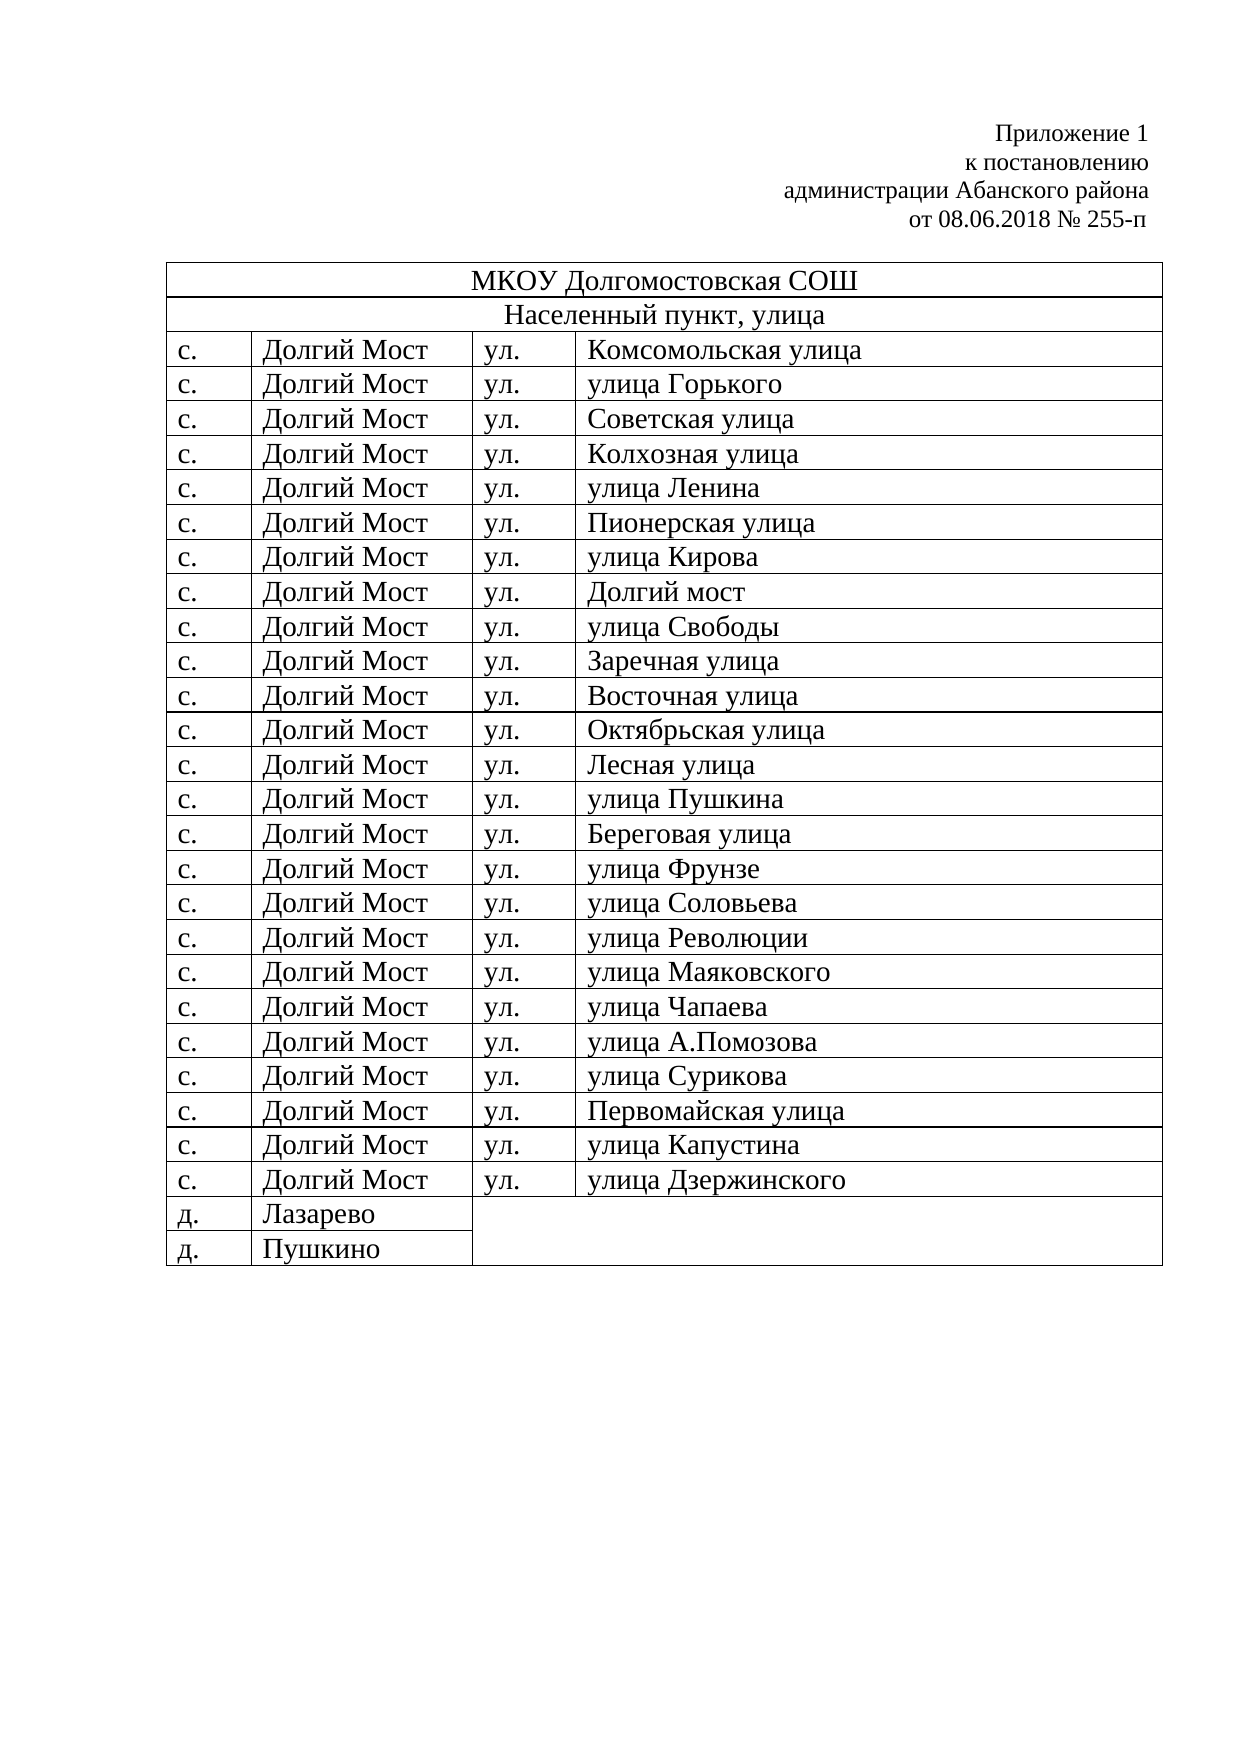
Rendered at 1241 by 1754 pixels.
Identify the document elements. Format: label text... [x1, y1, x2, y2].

table_cell Восточная улица [576, 678, 1162, 711]
table_cell улица Соловьева [576, 885, 1162, 919]
table_cell с. [167, 782, 251, 815]
table_cell с. [167, 747, 251, 781]
table_cell улица Свободы [576, 609, 1162, 642]
table_cell Долгий Мост [252, 816, 472, 850]
text администрации Абанского района [177, 176, 1152, 204]
table_cell Береговая улица [576, 816, 1162, 850]
text от 08.06.2018 № 255-п [177, 204, 1152, 233]
table_cell улица А.Помозова [576, 1024, 1162, 1057]
table_cell с. [167, 816, 251, 850]
table_cell Первомайская улица [576, 1093, 1162, 1126]
text к постановлению [177, 147, 1152, 176]
table_cell Населенный пункт, улица [167, 298, 1162, 331]
table_cell Долгий Мост [252, 678, 472, 711]
table_cell Пионерская улица [576, 505, 1162, 538]
table_cell с. [167, 920, 251, 953]
table_cell улица Фрунзе [576, 851, 1162, 884]
table_cell Долгий Мост [252, 713, 472, 746]
table_cell Долгий Мост [252, 401, 472, 435]
table_cell Долгий Мост [252, 1024, 472, 1057]
table_cell ул. [473, 713, 575, 746]
table_cell с. [167, 609, 251, 642]
table_cell ул. [473, 401, 575, 435]
table_cell Пушкино [252, 1231, 472, 1265]
table_cell Октябрьская улица [576, 713, 1162, 746]
table_cell с. [167, 678, 251, 711]
table_cell Долгий Мост [252, 851, 472, 884]
text Приложение 1 [177, 118, 1152, 147]
table_cell улица Революции [576, 920, 1162, 953]
table_cell Советская улица [576, 401, 1162, 435]
table_cell улица Кирова [576, 540, 1162, 573]
table_cell ул. [473, 851, 575, 884]
table_cell улица Дзержинского [576, 1162, 1162, 1196]
table_cell улица Маяковского [576, 955, 1162, 988]
table_cell ул. [473, 367, 575, 400]
table_cell с. [167, 401, 251, 435]
table_cell ул. [473, 885, 575, 919]
table_cell с. [167, 713, 251, 746]
table_cell ул. [473, 470, 575, 504]
table_cell Лазарево [252, 1197, 472, 1230]
table_cell ул. [473, 436, 575, 469]
table_cell с. [167, 574, 251, 608]
table_cell ул. [473, 505, 575, 538]
table_cell Долгий Мост [252, 574, 472, 608]
table_cell Долгий Мост [252, 609, 472, 642]
table_cell д. [167, 1231, 251, 1265]
table_cell Долгий Мост [252, 367, 472, 400]
table_cell ул. [473, 574, 575, 608]
table_cell [473, 1197, 1162, 1265]
table_cell Долгий Мост [252, 1162, 472, 1196]
table_cell ул. [473, 1128, 575, 1161]
table_cell Лесная улица [576, 747, 1162, 781]
table_cell ул. [473, 332, 575, 366]
table_cell ул. [473, 816, 575, 850]
table_cell с. [167, 505, 251, 538]
table_cell с. [167, 367, 251, 400]
table_cell ул. [473, 540, 575, 573]
table_cell с. [167, 989, 251, 1023]
table_cell с. [167, 643, 251, 677]
table_cell ул. [473, 747, 575, 781]
table_cell Долгий Мост [252, 505, 472, 538]
table_cell с. [167, 1024, 251, 1057]
table_cell с. [167, 470, 251, 504]
table_cell с. [167, 332, 251, 366]
table_cell Долгий Мост [252, 643, 472, 677]
table_cell ул. [473, 643, 575, 677]
table_cell Долгий Мост [252, 885, 472, 919]
table_cell Долгий Мост [252, 955, 472, 988]
table_cell улица Чапаева [576, 989, 1162, 1023]
table_cell ул. [473, 782, 575, 815]
table_cell с. [167, 436, 251, 469]
table_cell Долгий Мост [252, 747, 472, 781]
table_cell с. [167, 955, 251, 988]
table_cell ул. [473, 678, 575, 711]
table_cell Долгий мост [576, 574, 1162, 608]
table_header МКОУ Долгомостовская СОШ [167, 263, 1162, 296]
table_cell улица Ленина [576, 470, 1162, 504]
table_cell с. [167, 851, 251, 884]
table_cell Долгий Мост [252, 1058, 472, 1092]
table_cell ул. [473, 1058, 575, 1092]
table_cell с. [167, 540, 251, 573]
table_cell ул. [473, 609, 575, 642]
table_cell ул. [473, 1093, 575, 1126]
table_cell улица Сурикова [576, 1058, 1162, 1092]
table_cell Долгий Мост [252, 540, 472, 573]
table_cell улица Горького [576, 367, 1162, 400]
table_cell ул. [473, 1162, 575, 1196]
table_cell с. [167, 1093, 251, 1126]
table_cell ул. [473, 989, 575, 1023]
table_cell д. [167, 1197, 251, 1230]
table_cell Колхозная улица [576, 436, 1162, 469]
table_cell Заречная улица [576, 643, 1162, 677]
table_cell улица Капустина [576, 1128, 1162, 1161]
table_cell ул. [473, 1024, 575, 1057]
table_cell Долгий Мост [252, 436, 472, 469]
table_cell Долгий Мост [252, 332, 472, 366]
table_cell ул. [473, 920, 575, 953]
table_cell Долгий Мост [252, 1128, 472, 1161]
table_cell Долгий Мост [252, 989, 472, 1023]
table_cell Долгий Мост [252, 782, 472, 815]
table_cell с. [167, 1058, 251, 1092]
table_cell с. [167, 1128, 251, 1161]
table_cell улица Пушкина [576, 782, 1162, 815]
table_cell с. [167, 885, 251, 919]
table_cell ул. [473, 955, 575, 988]
table_cell с. [167, 1162, 251, 1196]
table_cell Долгий Мост [252, 470, 472, 504]
table_cell Комсомольская улица [576, 332, 1162, 366]
table_cell Долгий Мост [252, 920, 472, 953]
table_cell Долгий Мост [252, 1093, 472, 1126]
